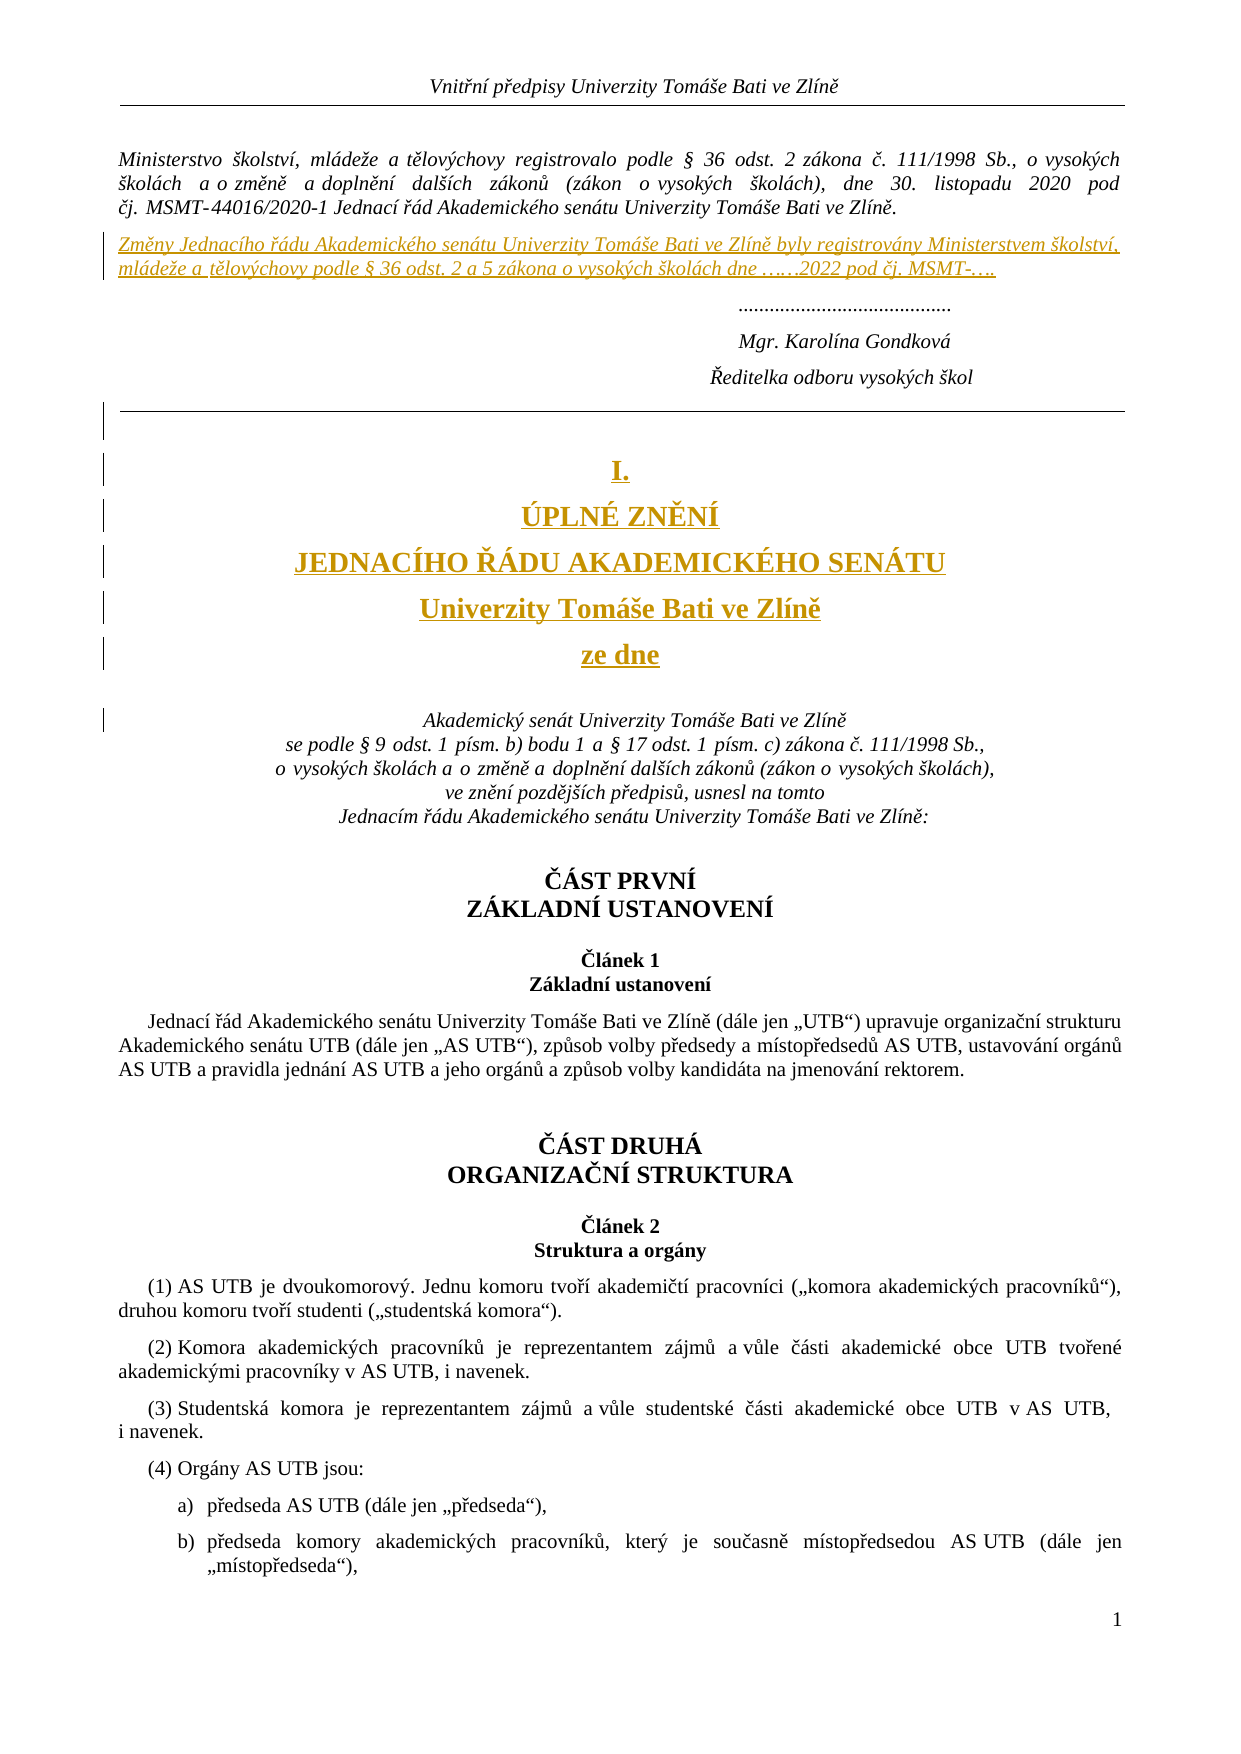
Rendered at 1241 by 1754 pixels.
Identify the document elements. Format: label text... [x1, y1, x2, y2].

text Ředitelka odboru vysokých škol [680, 365, 1122, 389]
text se podle § 9 odst. 1 písm. b) bodu 1 a § 17 odst. 1 písm. c) zákona č. 111/1998 Sb., [118, 732, 1122, 756]
text Organizační struktura [118, 1160, 1122, 1188]
text Akademický senát Univerzity Tomáše Bati ve Zlíně [118, 708, 1122, 732]
list předseda komory akademických pracovníků, který je současně místopředsedou AS UTB (dále jen „místopředseda“), [177, 1529, 1122, 1577]
list Orgány AS UTB jsou: [118, 1456, 1122, 1480]
text ve znění pozdějších předpisů, usnesl na tomto [118, 780, 1122, 804]
text Jednacím řádu Akademického senátu Univerzity Tomáše Bati ve Zlíně: [118, 804, 1122, 828]
list Komora akademických pracovníků je reprezentantem zájmů a vůle části akademické obce UTB tvořené akademickými pracovníky v AS UTB, i navenek. [118, 1335, 1122, 1383]
text Článek 1 [118, 948, 1122, 972]
text ČÁST DRUHÁ [118, 1131, 1122, 1160]
text Jednací řád Akademického senátu Univerzity Tomáše Bati ve Zlíně (dále jen „UTB“) upravuje organizační strukturu Akademického senátu UTB (dále jen „AS UTB“), způsob volby předsedy a místopředsedů AS UTB, ustavování orgánů AS UTB a pravidla jednání AS UTB a jeho orgánů a způsob volby kandidáta na jmenování rektorem. [118, 1009, 1122, 1081]
text Mgr. Karolína Gondková [709, 329, 1122, 353]
text ......................................... [709, 292, 1122, 316]
text Základní ustanovení [118, 972, 1122, 996]
list AS UTB je dvoukomorový. Jednu komoru tvoří akademičtí pracovníci („komora akademických pracovníků“), druhou komoru tvoří studenti („studentská komora“). [118, 1274, 1122, 1322]
text Ministerstvo školství, mládeže a tělovýchovy registrovalo podle § 36 odst. 2 zákona č. 111/1998 Sb., o vysokých školách a o změně a doplnění dalších zákonů (zákon o vysokých školách), dne 30. listopadu 2020 pod čj. MSMT-44016/2020-1 Jednací řád Akademického senátu Univerzity Tomáše Bati ve Zlíně. [118, 147, 1122, 219]
text Struktura a orgány [118, 1238, 1122, 1262]
list Studentská komora je reprezentantem zájmů a vůle studentské části akademické obce UTB v AS UTB, i navenek. [118, 1395, 1122, 1443]
text o vysokých školách a o změně a doplnění dalších zákonů (zákon o vysokých školách), [118, 756, 1122, 780]
text Článek 2 [118, 1213, 1122, 1238]
text ZÁKLADNÍ USTANOVENÍ [118, 894, 1122, 923]
text ČÁST PRVNÍ [118, 866, 1122, 894]
list předseda AS UTB (dále jen „předseda“), [177, 1493, 1122, 1517]
